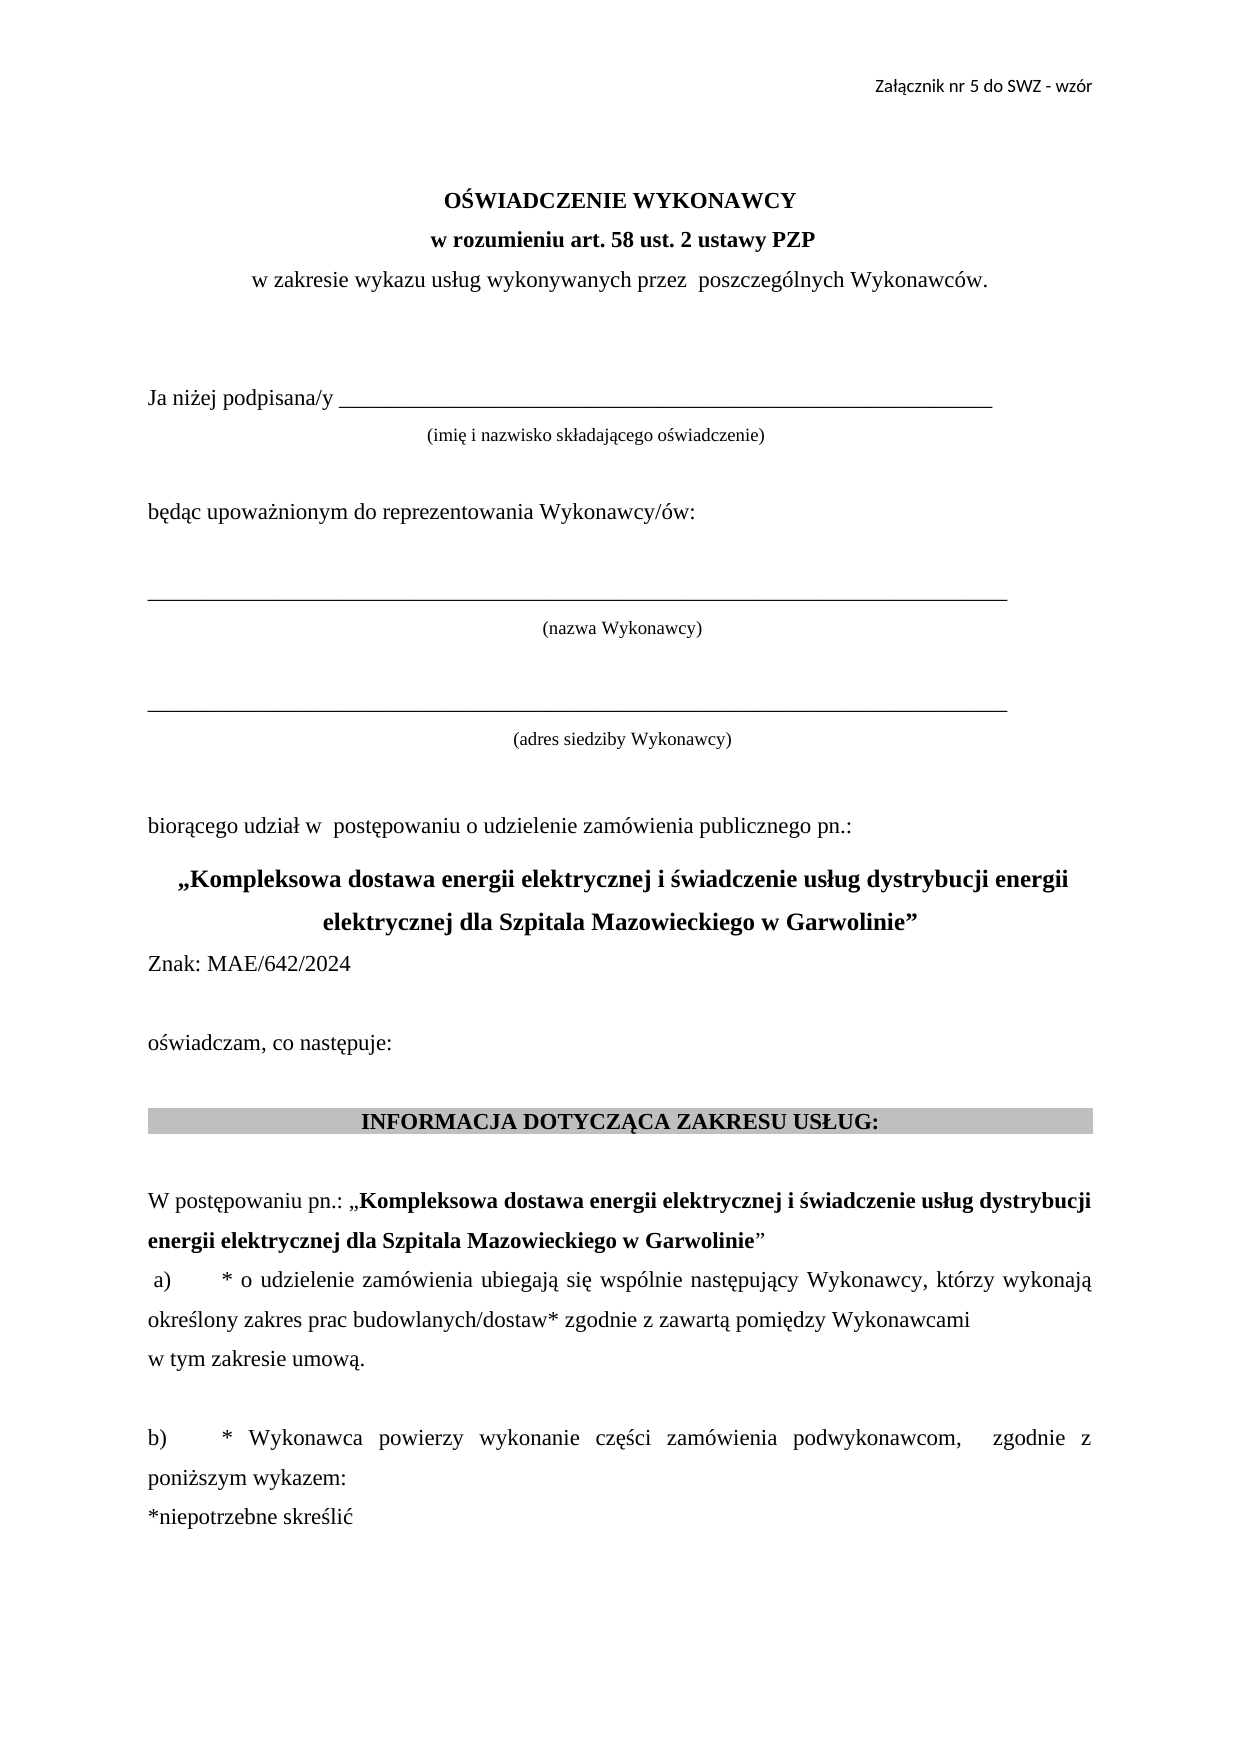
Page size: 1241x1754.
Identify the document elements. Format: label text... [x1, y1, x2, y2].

text (nazwa Wykonawcy) [148, 617, 1093, 638]
text (adres siedziby Wykonawcy) [148, 728, 1093, 749]
text Ja niżej podpisana/y _________________________________________________________ [148, 384, 1093, 411]
text *niepotrzebne skreślić [148, 1503, 1093, 1529]
text oświadczam, co następuje: [148, 1029, 1093, 1056]
text w rozumieniu art. 58 ust. 2 ustawy PZP [148, 227, 1093, 253]
text W postępowaniu pn.: „Kompleksowa dostawa energii elektrycznej i świadczenie usług dystrybucji energii elektrycznej dla Szpitala Mazowieckiego w Garwolinie” [148, 1187, 1093, 1253]
text ___________________________________________________________________________ [148, 577, 1093, 603]
text będąc upoważnionym do reprezentowania Wykonawcy/ów: [148, 498, 1093, 524]
text b) * Wykonawca powierzy wykonanie części zamówienia podwykonawcom, zgodnie z poniższym wykazem: [148, 1424, 1093, 1490]
text ___________________________________________________________________________ [148, 688, 1093, 715]
text w tym zakresie umową. [148, 1345, 1093, 1371]
text Znak: MAE/642/2024 [148, 950, 1093, 977]
text w zakresie wykazu usług wykonywanych przez poszczególnych Wykonawców. [148, 266, 1093, 292]
text (imię i nazwisko składającego oświadczenie) [177, 424, 1093, 446]
text INFORMACJA DOTYCZĄCA ZAKRESU USŁUG: [148, 1108, 1093, 1134]
text „Kompleksowa dostawa energii elektrycznej i świadczenie usług dystrybucji energii elektrycznej dla Szpitala Mazowieckiego w Garwolinie” [148, 864, 1093, 936]
text biorącego udział w postępowaniu o udzielenie zamówienia publicznego pn.: [148, 812, 1093, 838]
text OŚWIADCZENIE WYKONAWCY [148, 187, 1093, 213]
text a) * o udzielenie zamówienia ubiegają się wspólnie następujący Wykonawcy, którzy wykonają określony zakres prac budowlanych/dostaw* zgodnie z zawartą pomiędzy Wykonawcami [148, 1266, 1093, 1332]
